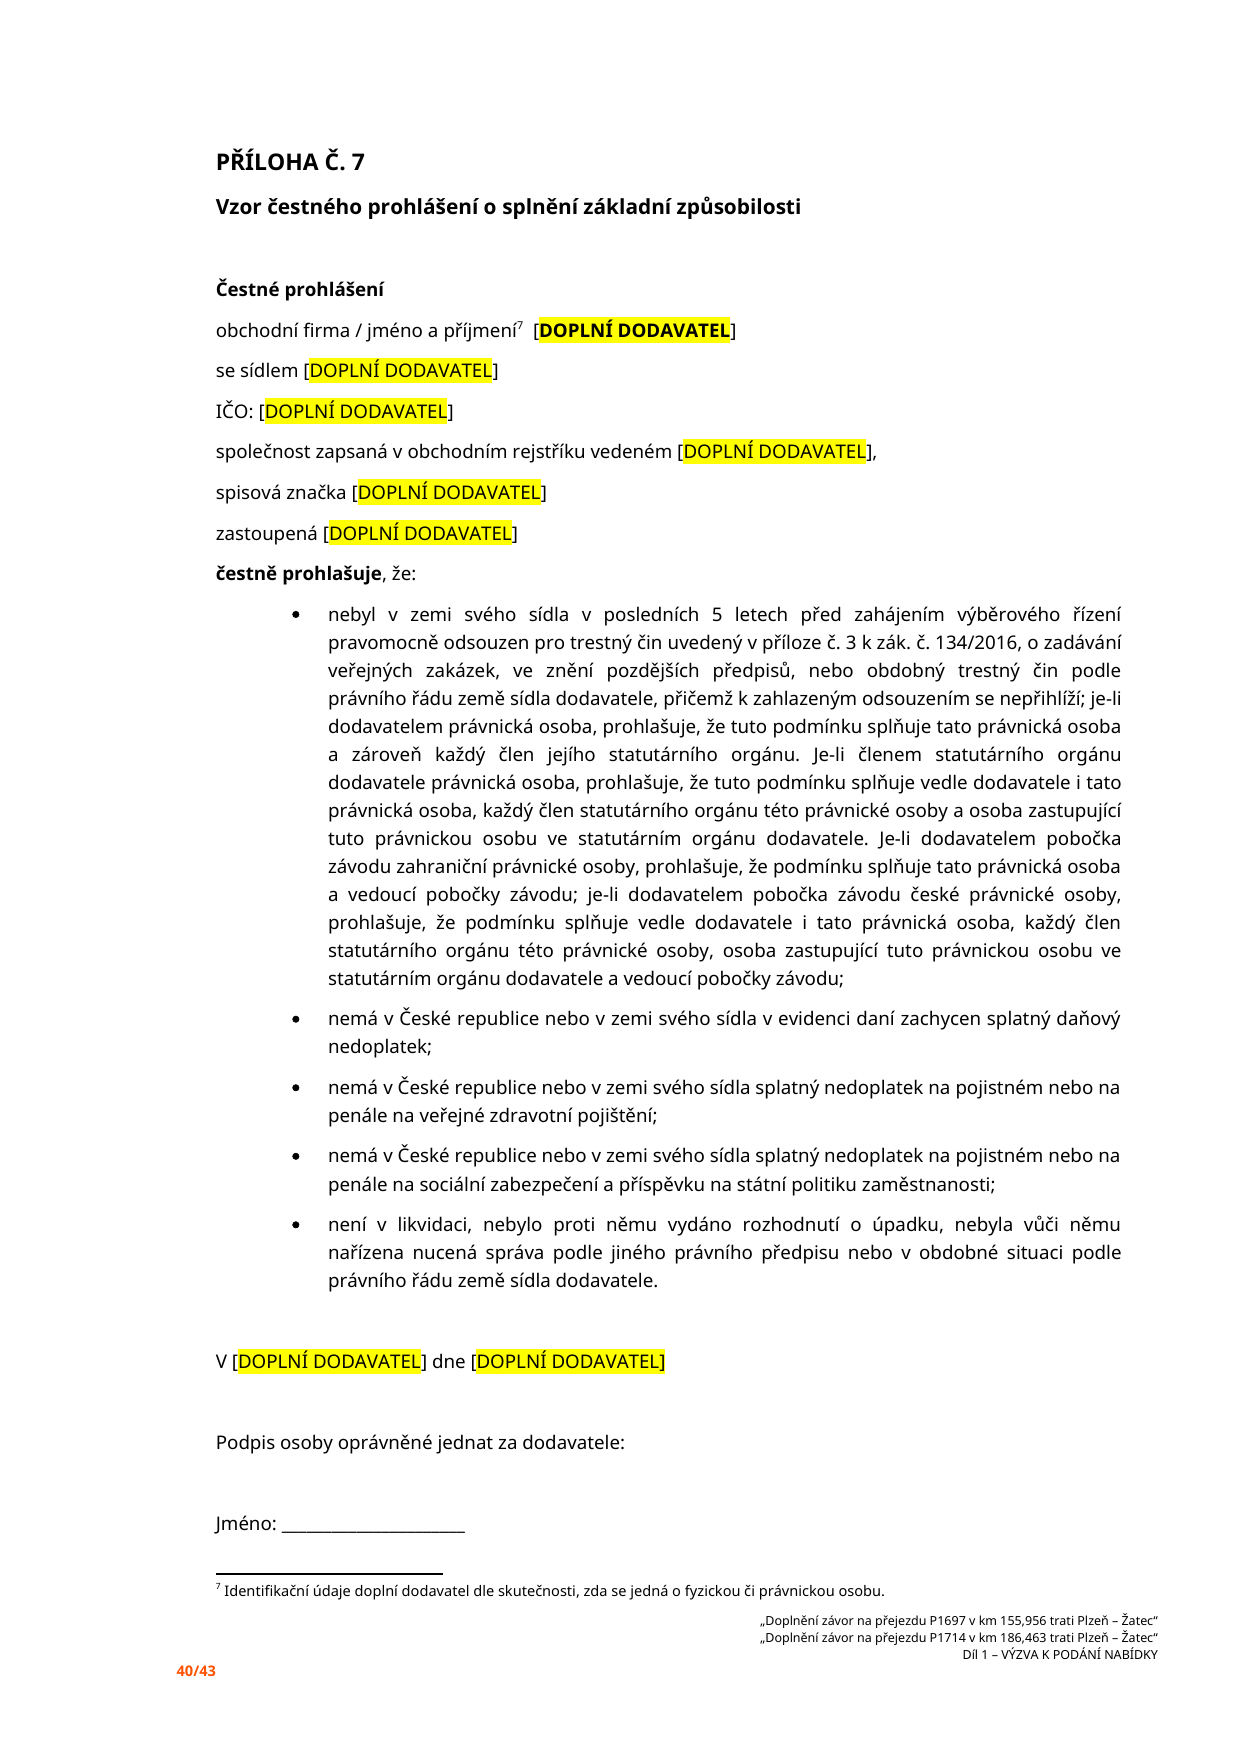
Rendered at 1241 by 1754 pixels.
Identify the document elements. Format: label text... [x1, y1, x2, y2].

text nemá v České republice nebo v zemi svého sídla splatný nedoplatek na pojistném nebo na penále na sociální zabezpečení a příspěvku na státní politiku zaměstnanosti; [292, 1143, 1122, 1196]
text společnost zapsaná v obchodním rejstříku vedeném [DOPLNÍ DODAVATEL], [866, 439, 1122, 464]
text čestně prohlašuje, že: [216, 560, 1122, 586]
text zastoupená [DOPLNÍ DODAVATEL] [216, 520, 329, 545]
text nemá v České republice nebo v zemi svého sídla v evidenci daní zachycen splatný daňový nedoplatek; [292, 1006, 1122, 1059]
text nemá v České republice nebo v zemi svého sídla splatný nedoplatek na pojistném nebo na penále na veřejné zdravotní pojištění; [292, 1074, 1122, 1128]
text IČO: [DOPLNÍ DODAVATEL] [447, 398, 1122, 424]
text V [DOPLNÍ DODAVATEL] dne [DOPLNÍ DODAVATEL] [216, 1348, 1122, 1374]
text obchodní firma / jméno a příjmení [DOPLNÍ DODAVATEL] [216, 317, 539, 343]
text spisová značka [DOPLNÍ DODAVATEL] [216, 479, 358, 505]
text spisová značka [DOPLNÍ DODAVATEL] [541, 479, 1122, 505]
text Jméno: ______________________ [216, 1511, 1122, 1536]
text obchodní firma / jméno a příjmení [DOPLNÍ DODAVATEL] [730, 317, 1122, 343]
text Příloha č. 7 [216, 146, 1122, 177]
text se sídlem [DOPLNÍ DODAVATEL] [216, 358, 309, 383]
text není v likvidaci, nebylo proti němu vydáno rozhodnutí o úpadku, nebyla vůči němu nařízena nucená správa podle jiného právního předpisu nebo v obdobné situaci podle právního řádu země sídla dodavatele. [292, 1211, 1122, 1293]
text Podpis osoby oprávněné jednat za dodavatele: [216, 1429, 1122, 1455]
text společnost zapsaná v obchodním rejstříku vedeném [DOPLNÍ DODAVATEL], [216, 439, 683, 464]
text Čestné prohlášení [216, 277, 1122, 302]
text se sídlem [DOPLNÍ DODAVATEL] [492, 358, 1122, 383]
text Vzor čestného prohlášení o splnění základní způsobilosti [216, 192, 1122, 221]
text nebyl v zemi svého sídla v posledních 5 letech před zahájením výběrového řízení pravomocně odsouzen pro trestný čin uvedený v příloze č. 3 k zák. č. 134/2016, o zadávání veřejných zakázek, ve znění pozdějších předpisů, nebo obdobný trestný čin podle právního řádu země sídla dodavatele, přičemž k zahlazeným odsouzením se nepřihlíží; je-li dodavatelem právnická osoba, prohlašuje, že tuto podmínku splňuje tato právnická osoba a zároveň každý člen jejího statutárního orgánu. Je-li členem statutárního orgánu dodavatele právnická osoba, prohlašuje, že tuto podmínku splňuje vedle dodavatele i tato právnická osoba, každý člen statutárního orgánu této právnické osoby a osoba zastupující tuto právnickou osobu ve statutárním orgánu dodavatele. Je-li dodavatelem pobočka závodu zahraniční právnické osoby, prohlašuje, že podmínku splňuje tato právnická osoba a vedoucí pobočky závodu; je-li dodavatelem pobočka závodu české právnické osoby, prohlašuje, že podmínku splňuje vedle dodavatele i tato právnická osoba, každý člen statutárního orgánu této právnické osoby, osoba zastupující tuto právnickou osobu ve statutárním orgánu dodavatele a vedoucí pobočky závodu; [292, 601, 1122, 991]
text zastoupená [DOPLNÍ DODAVATEL] [512, 520, 1122, 545]
